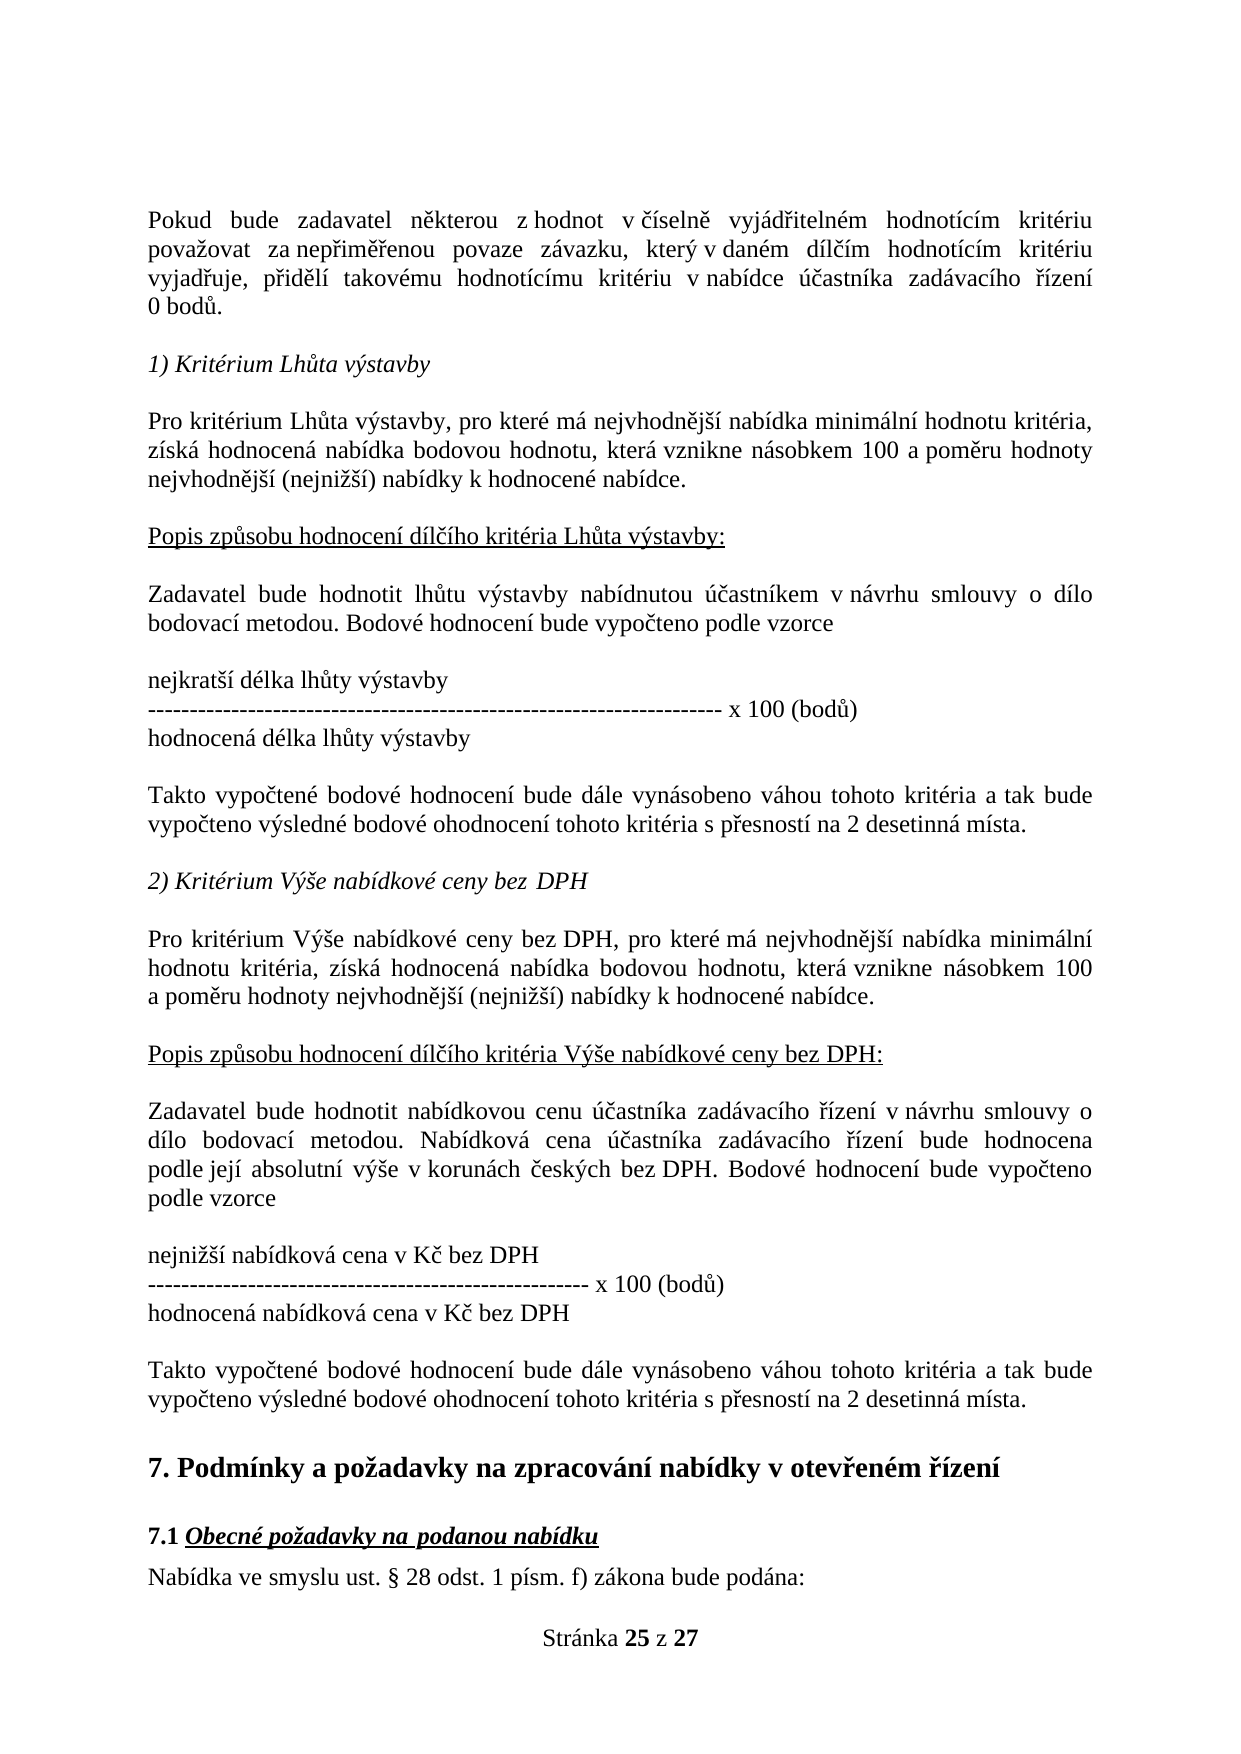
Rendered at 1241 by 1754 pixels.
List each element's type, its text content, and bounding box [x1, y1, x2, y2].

text nejkratší délka lhůty výstavby [148, 665, 1093, 694]
subtitle Podmínky a požadavky na zpracování nabídky v otevřeném řízení [148, 1450, 1093, 1484]
text Nabídka ve smyslu ust. § 28 odst. 1 písm. f) zákona bude podána: [148, 1562, 1093, 1591]
text hodnocená nabídková cena v Kč bez DPH [148, 1298, 1093, 1326]
text 1) Kritérium Lhůta výstavby [148, 349, 1093, 378]
text Popis způsobu hodnocení dílčího kritéria Výše nabídkové ceny bez DPH: [148, 1039, 1093, 1068]
text Pro kritérium Výše nabídkové ceny bez DPH, pro které má nejvhodnější nabídka minimální hodnotu kritéria, získá hodnocená nabídka bodovou hodnotu, která vznikne násobkem 100 a poměru hodnoty nejvhodnější (nejnižší) nabídky k hodnocené nabídce. [148, 924, 1093, 1010]
text Pokud bude zadavatel některou z hodnot v číselně vyjádřitelném hodnotícím kritériu považovat za nepřiměřenou povaze závazku, který v daném dílčím hodnotícím kritériu vyjadřuje, přidělí takovému hodnotícímu kritériu v nabídce účastníka zadávacího řízení 0 bodů. [148, 205, 1093, 320]
text --------------------------------------------------------------------- x 100 (bodů) [148, 694, 1093, 723]
text Zadavatel bude hodnotit lhůtu výstavby nabídnutou účastníkem v návrhu smlouvy o dílo bodovací metodou. Bodové hodnocení bude vypočteno podle vzorce [148, 579, 1093, 636]
text 2) Kritérium Výše nabídkové ceny bez DPH [148, 866, 1093, 895]
text Pro kritérium Lhůta výstavby, pro které má nejvhodnější nabídka minimální hodnotu kritéria, získá hodnocená nabídka bodovou hodnotu, která vznikne násobkem 100 a poměru hodnoty nejvhodnější (nejnižší) nabídky k hodnocené nabídce. [148, 406, 1093, 493]
text Takto vypočtené bodové hodnocení bude dále vynásobeno váhou tohoto kritéria a tak bude vypočteno výsledné bodové ohodnocení tohoto kritéria s přesností na 2 desetinná místa. [148, 780, 1093, 838]
text Popis způsobu hodnocení dílčího kritéria Lhůta výstavby: [148, 521, 1093, 550]
text ----------------------------------------------------- x 100 (bodů) [148, 1269, 1093, 1298]
subtitle Obecné požadavky na podanou nabídku [148, 1521, 1093, 1550]
text hodnocená délka lhůty výstavby [148, 723, 1093, 751]
text Zadavatel bude hodnotit nabídkovou cenu účastníka zadávacího řízení v návrhu smlouvy o dílo bodovací metodou. Nabídková cena účastníka zadávacího řízení bude hodnocena podle její absolutní výše v korunách českých bez DPH. Bodové hodnocení bude vypočteno podle vzorce [148, 1096, 1093, 1211]
text nejnižší nabídková cena v Kč bez DPH [148, 1240, 1093, 1269]
text Takto vypočtené bodové hodnocení bude dále vynásobeno váhou tohoto kritéria a tak bude vypočteno výsledné bodové ohodnocení tohoto kritéria s přesností na 2 desetinná místa. [148, 1355, 1093, 1413]
